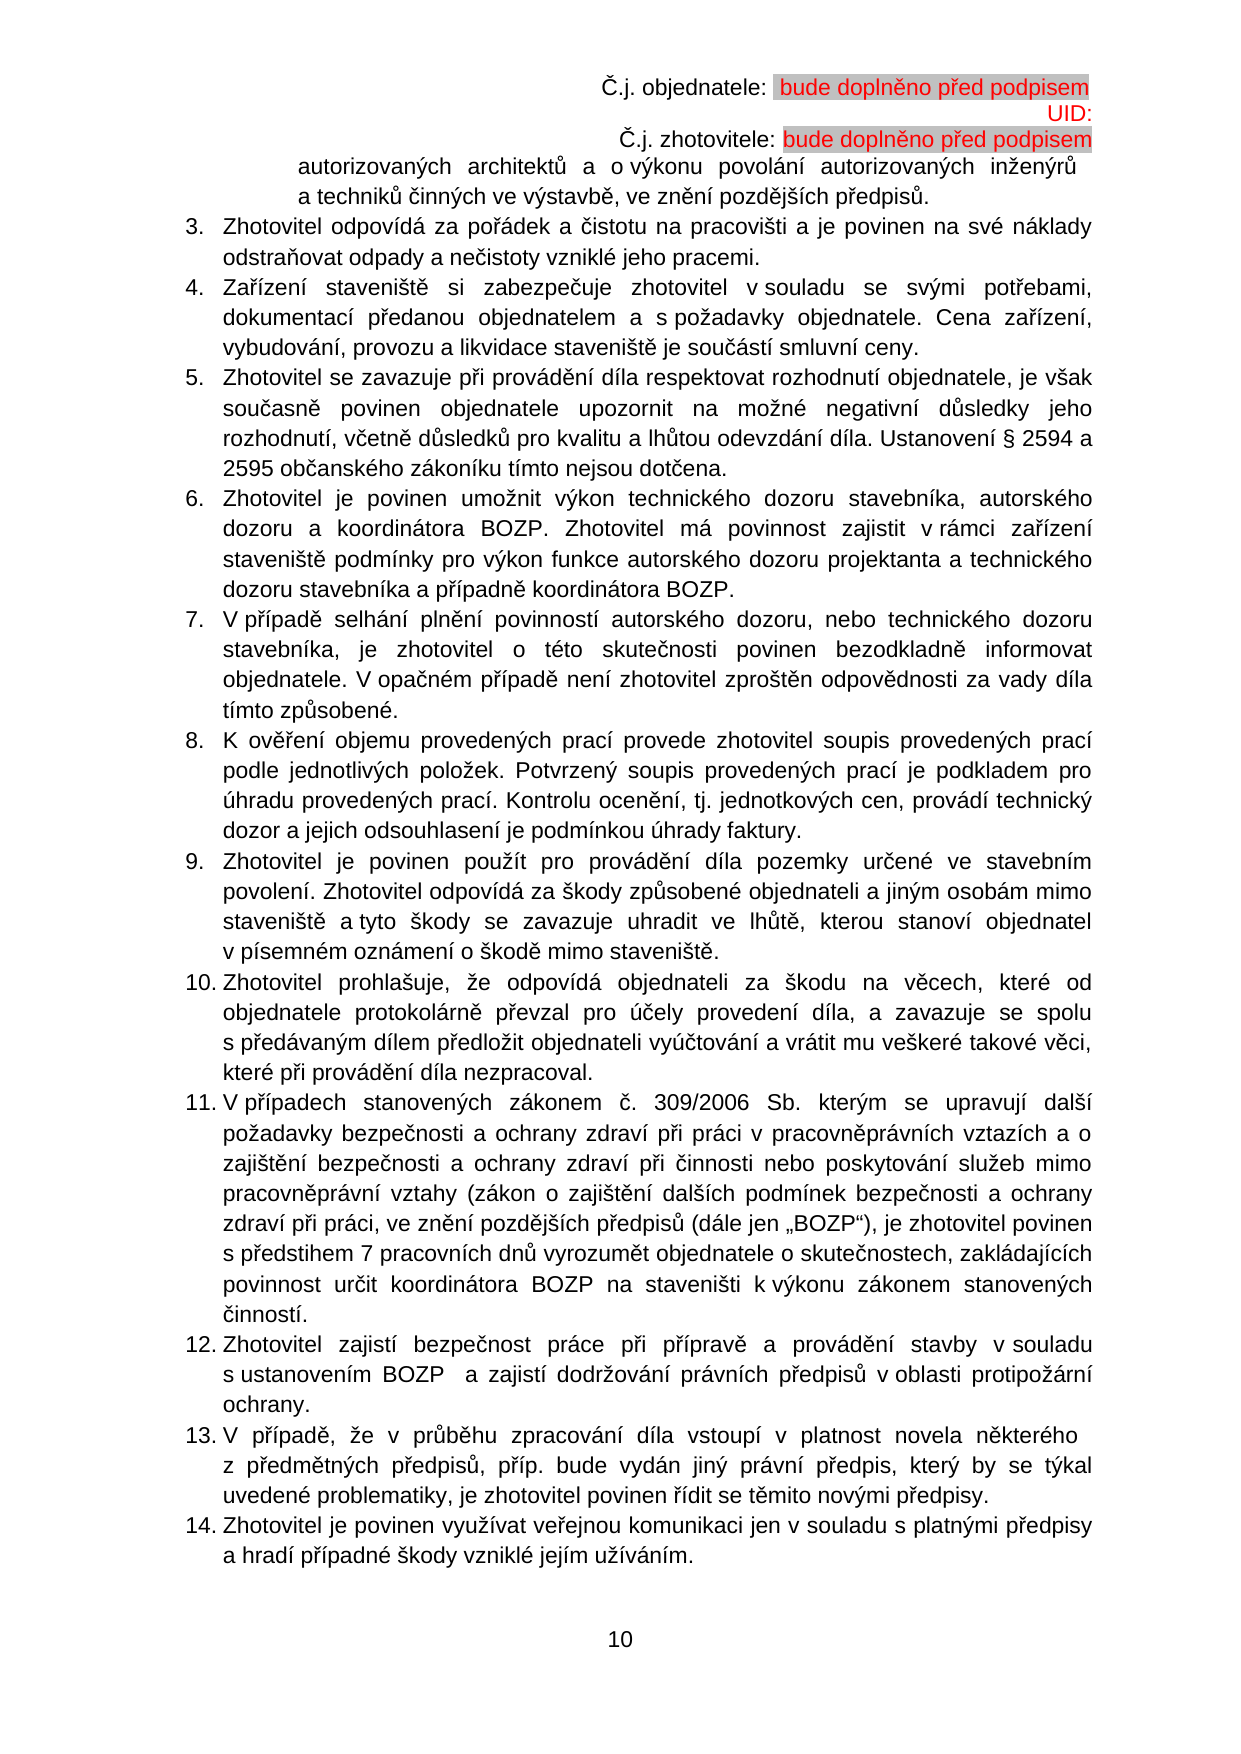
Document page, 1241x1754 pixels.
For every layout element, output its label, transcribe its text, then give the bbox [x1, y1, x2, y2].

list V případě, že v průběhu zpracování díla vstoupí v platnost novela některého z předmětných předpisů, příp. bude vydán jiný právní předpis, který by se týkal uvedené problematiky, je zhotovitel povinen řídit se těmito novými předpisy. [185, 1422, 1093, 1508]
list V případě selhání plnění povinností autorského dozoru, nebo technického dozoru stavebníka, je zhotovitel o této skutečnosti povinen bezodkladně informovat objednatele. V opačném případě není zhotovitel zproštěn odpovědnosti za vady díla tímto způsobené. [185, 606, 1093, 723]
list Zhotovitel odpovídá za pořádek a čistotu na pracovišti a je povinen na své náklady odstraňovat odpady a nečistoty vzniklé jeho pracemi. [185, 213, 1093, 270]
list Zhotovitel zajistí bezpečnost práce při přípravě a provádění stavby v souladu s ustanovením BOZP a zajistí dodržování právních předpisů v oblasti protipožární ochrany. [185, 1331, 1093, 1418]
list Zařízení staveniště si zabezpečuje zhotovitel v souladu se svými potřebami, dokumentací předanou objednatelem a s požadavky objednatele. Cena zařízení, vybudování, provozu a likvidace staveniště je součástí smluvní ceny. [185, 274, 1093, 360]
list Zhotovitel je povinen využívat veřejnou komunikaci jen v souladu s platnými předpisy a hradí případné škody vzniklé jejím užíváním. [185, 1512, 1093, 1569]
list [260, 153, 1093, 209]
list Zhotovitel je povinen použít pro provádění díla pozemky určené ve stavebním povolení. Zhotovitel odpovídá za škody způsobené objednateli a jiným osobám mimo staveniště a tyto škody se zavazuje uhradit ve lhůtě, kterou stanoví objednatel v písemném oznámení o škodě mimo staveniště. [185, 848, 1093, 964]
list K ověření objemu provedených prací provede zhotovitel soupis provedených prací podle jednotlivých položek. Potvrzený soupis provedených prací je podkladem pro úhradu provedených prací. Kontrolu ocenění, tj. jednotkových cen, provádí technický dozor a jejich odsouhlasení je podmínkou úhrady faktury. [185, 727, 1093, 844]
list V případech stanovených zákonem č. 309/2006 Sb. kterým se upravují další požadavky bezpečnosti a ochrany zdraví při práci v pracovněprávních vztazích a o zajištění bezpečnosti a ochrany zdraví při činnosti nebo poskytování služeb mimo pracovněprávní vztahy (zákon o zajištění dalších podmínek bezpečnosti a ochrany zdraví při práci, ve znění pozdějších předpisů (dále jen „BOZP“), je zhotovitel povinen s předstihem 7 pracovních dnů vyrozumět objednatele o skutečnostech, zakládajících povinnost určit koordinátora BOZP na staveništi k výkonu zákonem stanovených činností. [185, 1089, 1093, 1327]
list Zhotovitel se zavazuje při provádění díla respektovat rozhodnutí objednatele, je však současně povinen objednatele upozornit na možné negativní důsledky jeho rozhodnutí, včetně důsledků pro kvalitu a lhůtou odevzdání díla. Ustanovení § 2594 a 2595 občanského zákoníku tímto nejsou dotčena. [185, 364, 1093, 481]
list Zhotovitel prohlašuje, že odpovídá objednateli za škodu na věcech, které od objednatele protokolárně převzal pro účely provedení díla, a zavazuje se spolu s předávaným dílem předložit objednateli vyúčtování a vrátit mu veškeré takové věci, které při provádění díla nezpracoval. [185, 968, 1093, 1085]
list Zhotovitel je povinen umožnit výkon technického dozoru stavebníka, autorského dozoru a koordinátora BOZP. Zhotovitel má povinnost zajistit v rámci zařízení staveniště podmínky pro výkon funkce autorského dozoru projektanta a technického dozoru stavebníka a případně koordinátora BOZP. [185, 485, 1093, 602]
